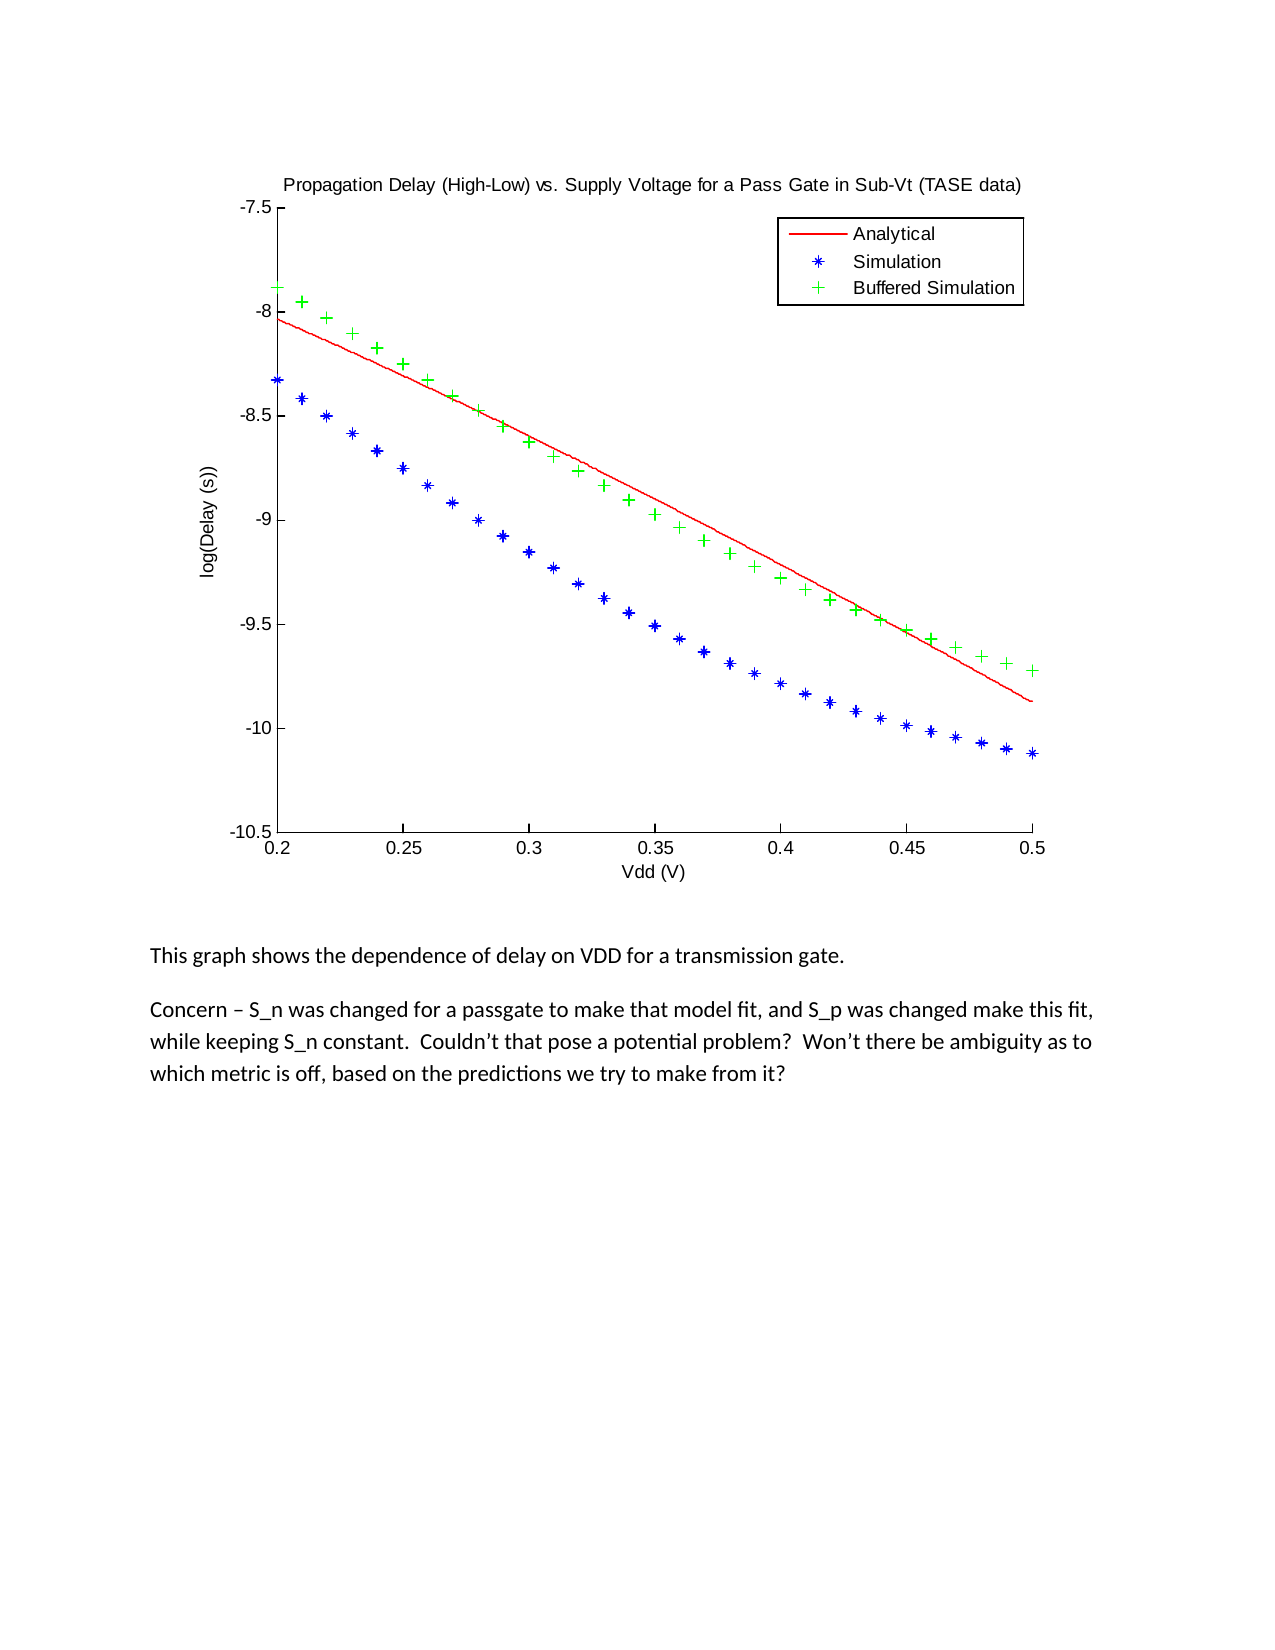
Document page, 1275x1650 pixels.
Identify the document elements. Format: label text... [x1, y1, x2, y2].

text This graph shows the dependence of delay on VDD for a transmission gate. [150, 942, 1125, 970]
text Concern – S_n was changed for a passgate to make that model fit, and S_p was changed make this fit, while keeping S_n constant. Couldn’t that pose a potential problem? Won’t there be ambiguity as to which metric is off, based on the predictions we try to make from it? [150, 995, 1125, 1087]
